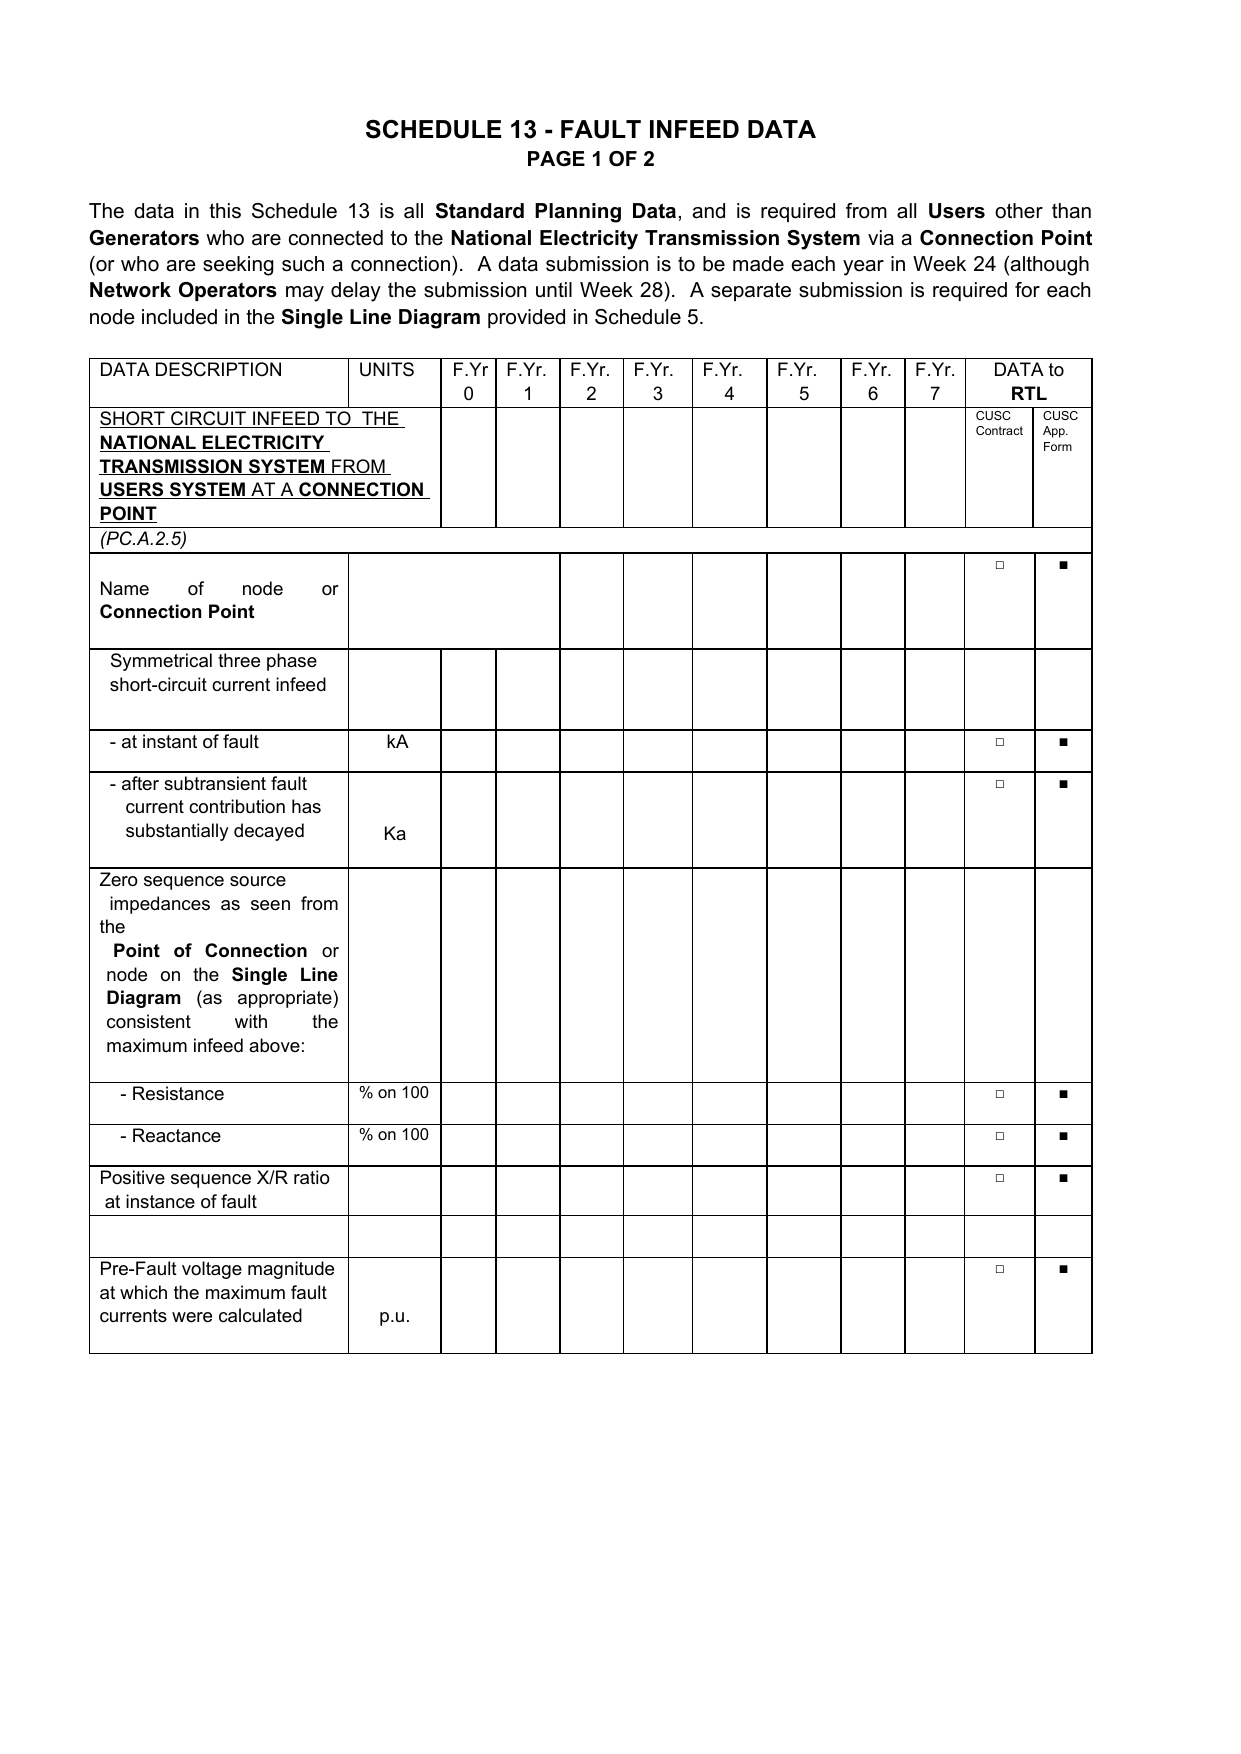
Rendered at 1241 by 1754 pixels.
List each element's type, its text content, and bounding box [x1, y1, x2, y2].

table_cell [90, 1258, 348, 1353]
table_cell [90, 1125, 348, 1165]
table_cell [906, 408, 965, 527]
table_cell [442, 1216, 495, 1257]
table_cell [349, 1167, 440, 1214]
text PAGE 1 OF 2 [89, 147, 1092, 171]
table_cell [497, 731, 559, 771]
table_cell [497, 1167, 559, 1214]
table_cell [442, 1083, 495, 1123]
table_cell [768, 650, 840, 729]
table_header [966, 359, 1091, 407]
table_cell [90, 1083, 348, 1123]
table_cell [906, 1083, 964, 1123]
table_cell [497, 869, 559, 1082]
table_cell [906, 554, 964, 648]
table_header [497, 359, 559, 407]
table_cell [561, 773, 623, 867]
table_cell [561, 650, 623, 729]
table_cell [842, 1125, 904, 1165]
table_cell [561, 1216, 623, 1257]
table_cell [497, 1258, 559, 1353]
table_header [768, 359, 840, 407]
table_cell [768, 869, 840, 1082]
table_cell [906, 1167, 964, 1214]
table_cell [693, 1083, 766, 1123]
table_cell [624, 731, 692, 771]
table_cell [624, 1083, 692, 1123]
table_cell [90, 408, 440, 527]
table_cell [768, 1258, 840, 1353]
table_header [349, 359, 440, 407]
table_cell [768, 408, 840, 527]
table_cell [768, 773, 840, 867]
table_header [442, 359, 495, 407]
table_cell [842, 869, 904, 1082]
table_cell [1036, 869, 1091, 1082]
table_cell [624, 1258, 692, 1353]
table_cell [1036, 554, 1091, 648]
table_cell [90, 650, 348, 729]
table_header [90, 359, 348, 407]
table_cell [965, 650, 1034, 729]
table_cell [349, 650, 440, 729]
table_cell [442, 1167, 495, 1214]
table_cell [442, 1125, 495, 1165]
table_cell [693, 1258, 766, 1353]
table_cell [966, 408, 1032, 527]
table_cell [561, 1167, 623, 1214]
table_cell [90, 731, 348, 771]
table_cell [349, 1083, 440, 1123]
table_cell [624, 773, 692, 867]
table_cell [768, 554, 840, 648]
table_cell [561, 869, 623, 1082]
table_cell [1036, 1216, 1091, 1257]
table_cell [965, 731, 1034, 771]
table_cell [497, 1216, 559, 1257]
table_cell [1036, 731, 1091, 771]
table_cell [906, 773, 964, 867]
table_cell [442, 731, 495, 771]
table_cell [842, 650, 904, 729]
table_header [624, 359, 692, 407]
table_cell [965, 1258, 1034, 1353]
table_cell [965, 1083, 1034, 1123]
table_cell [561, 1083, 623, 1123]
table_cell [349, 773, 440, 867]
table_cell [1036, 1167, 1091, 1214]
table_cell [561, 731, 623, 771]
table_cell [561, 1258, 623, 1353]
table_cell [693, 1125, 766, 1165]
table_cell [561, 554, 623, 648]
text SCHEDULE 13 - FAULT INFEED DATA [89, 115, 1092, 144]
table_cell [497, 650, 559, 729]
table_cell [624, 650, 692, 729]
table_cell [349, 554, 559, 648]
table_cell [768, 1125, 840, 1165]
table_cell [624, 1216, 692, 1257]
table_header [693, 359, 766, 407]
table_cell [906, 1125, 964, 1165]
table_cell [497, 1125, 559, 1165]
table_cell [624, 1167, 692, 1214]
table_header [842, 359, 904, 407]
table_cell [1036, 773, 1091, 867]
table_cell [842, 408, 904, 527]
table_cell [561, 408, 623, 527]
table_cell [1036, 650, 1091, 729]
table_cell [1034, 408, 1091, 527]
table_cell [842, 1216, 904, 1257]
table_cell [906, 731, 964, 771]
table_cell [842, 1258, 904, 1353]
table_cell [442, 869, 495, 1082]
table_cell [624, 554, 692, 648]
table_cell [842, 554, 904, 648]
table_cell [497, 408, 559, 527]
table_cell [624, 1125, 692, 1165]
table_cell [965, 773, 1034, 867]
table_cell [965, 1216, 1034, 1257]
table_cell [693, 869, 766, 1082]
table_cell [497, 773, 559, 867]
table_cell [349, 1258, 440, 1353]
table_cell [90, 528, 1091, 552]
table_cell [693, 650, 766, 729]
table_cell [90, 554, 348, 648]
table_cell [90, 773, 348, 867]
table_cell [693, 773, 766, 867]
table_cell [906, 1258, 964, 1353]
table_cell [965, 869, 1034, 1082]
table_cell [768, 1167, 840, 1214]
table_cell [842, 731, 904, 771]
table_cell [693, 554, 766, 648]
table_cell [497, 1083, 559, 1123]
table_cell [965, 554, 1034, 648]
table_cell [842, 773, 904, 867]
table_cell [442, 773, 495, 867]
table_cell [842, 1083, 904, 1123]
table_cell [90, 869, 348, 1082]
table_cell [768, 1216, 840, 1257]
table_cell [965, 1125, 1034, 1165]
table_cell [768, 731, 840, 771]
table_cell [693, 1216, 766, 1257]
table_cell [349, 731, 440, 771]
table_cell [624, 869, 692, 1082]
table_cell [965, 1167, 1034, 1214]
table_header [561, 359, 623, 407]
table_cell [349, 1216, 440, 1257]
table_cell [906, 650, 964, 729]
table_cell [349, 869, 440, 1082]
text The data in this Schedule 13 is all Standard Planning Data, and is required from all Users other than Generators who are connected to the National Electricity Transmission System via a Connection Point (or who are seeking such a connection). A data submission is to be made each year in Week 24 (although Network Operators may delay the submission until Week 28). A separate submission is required for each node included in the Single Line Diagram provided in Schedule 5. [89, 199, 1092, 329]
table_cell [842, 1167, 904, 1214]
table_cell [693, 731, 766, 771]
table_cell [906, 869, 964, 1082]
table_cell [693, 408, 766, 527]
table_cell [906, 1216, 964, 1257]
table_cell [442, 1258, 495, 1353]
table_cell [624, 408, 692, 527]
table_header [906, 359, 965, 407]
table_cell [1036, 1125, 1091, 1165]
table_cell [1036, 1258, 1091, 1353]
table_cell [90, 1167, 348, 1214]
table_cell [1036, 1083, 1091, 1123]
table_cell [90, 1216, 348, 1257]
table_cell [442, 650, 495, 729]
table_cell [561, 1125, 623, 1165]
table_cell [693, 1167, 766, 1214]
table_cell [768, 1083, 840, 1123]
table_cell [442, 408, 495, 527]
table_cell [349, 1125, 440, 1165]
